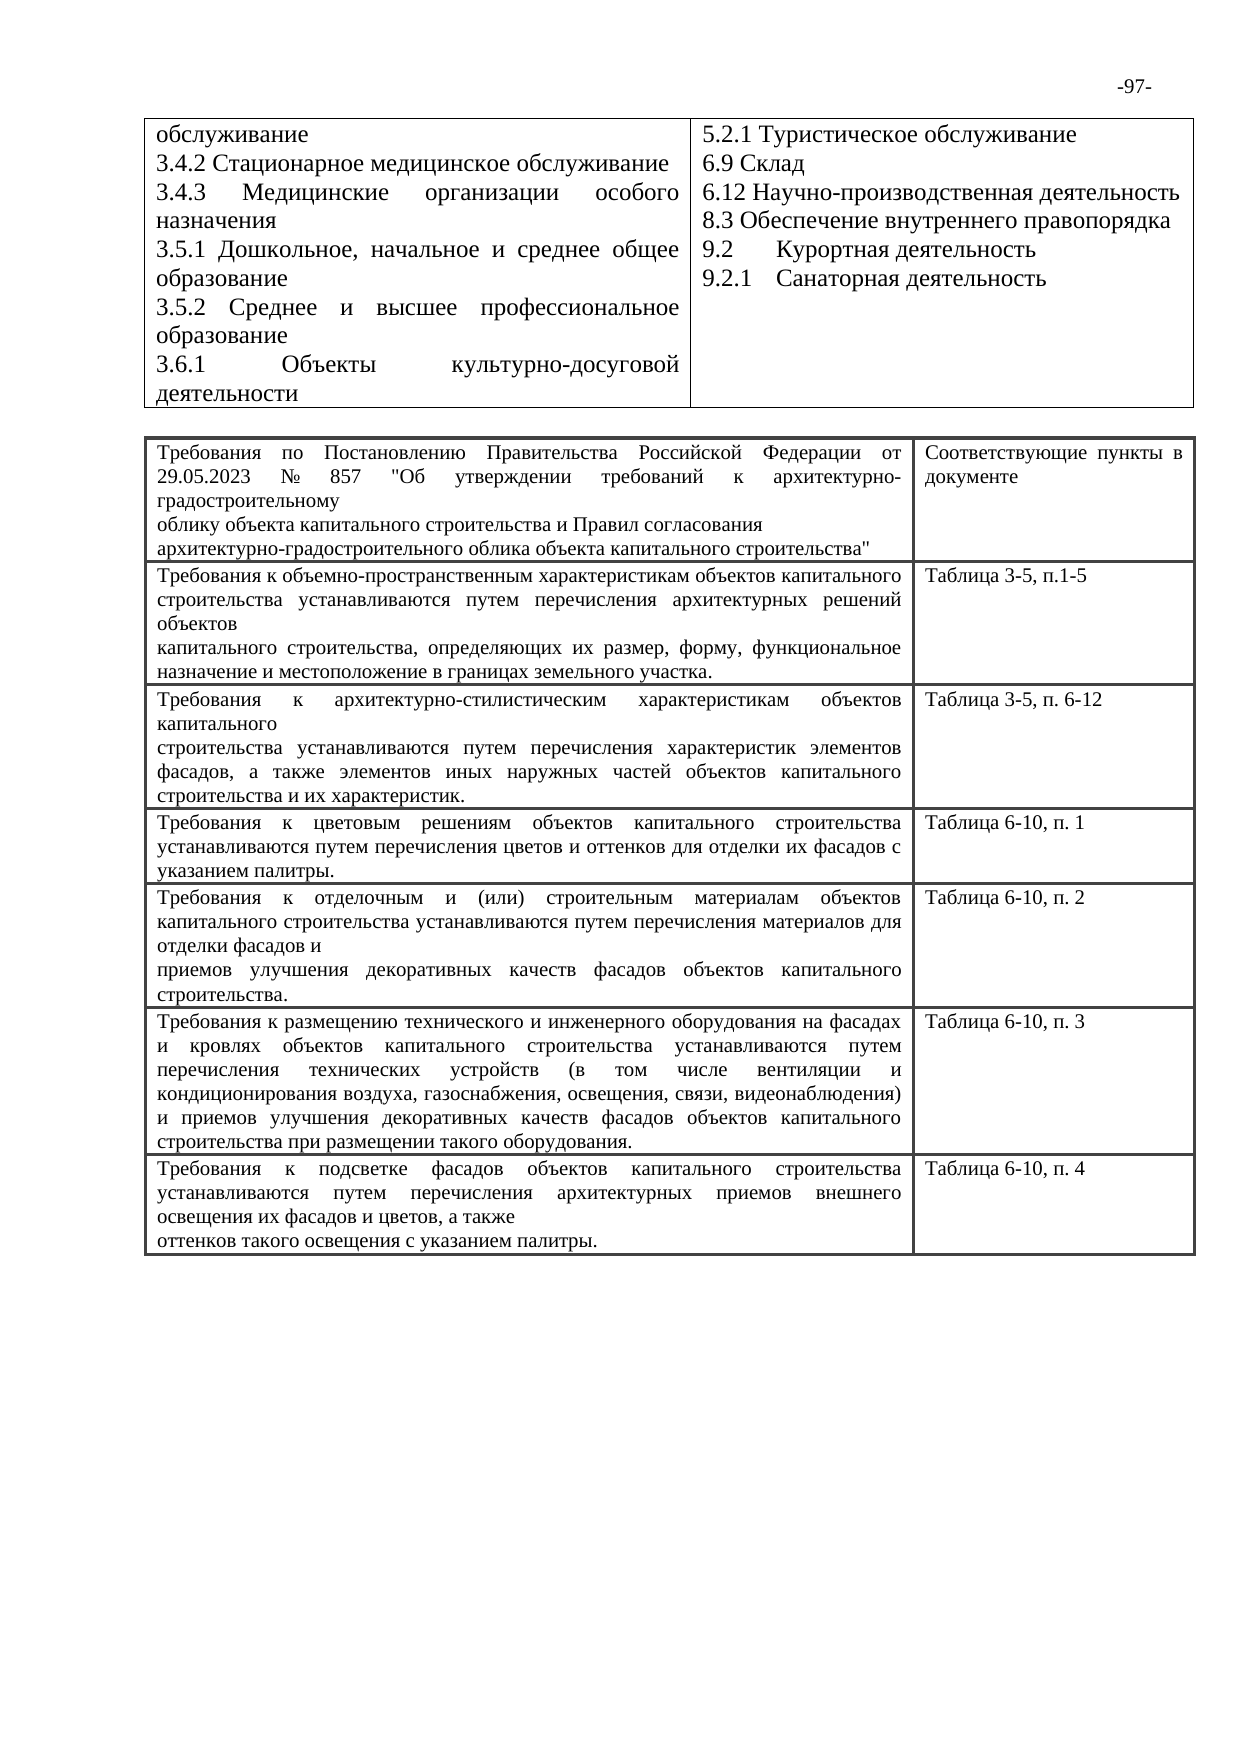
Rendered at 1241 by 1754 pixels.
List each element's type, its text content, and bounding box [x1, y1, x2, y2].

table_cell Таблица 6-10, п. 1 [915, 810, 1193, 882]
table_cell Таблица 3-5, п.1-5 [915, 563, 1193, 683]
table_cell Таблица 6-10, п. 4 [915, 1156, 1193, 1252]
table_cell Таблица 6-10, п. 2 [915, 885, 1193, 1006]
table_cell Требования к подсветке фасадов объектов капитального строительства устанавливаются путем перечисления архитектурных приемов внешнего освещения их фасадов и цветов, а также оттенков такого освещения с указанием палитры. [147, 1156, 912, 1252]
table_cell Требования к размещению технического и инженерного оборудования на фасадах и кровлях объектов капитального строительства устанавливаются путем перечисления технических устройств (в том числе вентиляции и кондиционирования воздуха, газоснабжения, освещения, связи, видеонаблюдения) и приемов улучшения декоративных качеств фасадов объектов капитального строительства при размещении такого оборудования. [147, 1009, 912, 1153]
table_cell Требования к объемно-пространственным характеристикам объектов капитального строительства устанавливаются путем перечисления архитектурных решений объектов капитального строительства, определяющих их размер, форму, функциональное назначение и местоположение в границах земельного участка. [147, 563, 912, 683]
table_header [691, 119, 1193, 407]
table_cell Требования к отделочным и (или) строительным материалам объектов капитального строительства устанавливаются путем перечисления материалов для отделки фасадов и приемов улучшения декоративных качеств фасадов объектов капитального строительства. [147, 885, 912, 1006]
table_header Соответствующие пункты в документе [915, 440, 1193, 560]
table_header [145, 119, 690, 407]
table_cell Таблица 3-5, п. 6-12 [915, 686, 1193, 807]
table_cell Таблица 6-10, п. 3 [915, 1009, 1193, 1153]
table_cell Требования к цветовым решениям объектов капитального строительства устанавливаются путем перечисления цветов и оттенков для отделки их фасадов с указанием палитры. [147, 810, 912, 882]
table_header Требования по Постановлению Правительства Российской Федерации от 29.05.2023 № 857 "Об утверждении требований к архитектурно-градостроительному облику объекта капитального строительства и Правил согласования архитектурно-градостроительного облика объекта капитального строительства" [147, 440, 912, 560]
table_cell Требования к архитектурно-стилистическим характеристикам объектов капитального строительства устанавливаются путем перечисления характеристик элементов фасадов, а также элементов иных наружных частей объектов капитального строительства и их характеристик. [147, 686, 912, 807]
